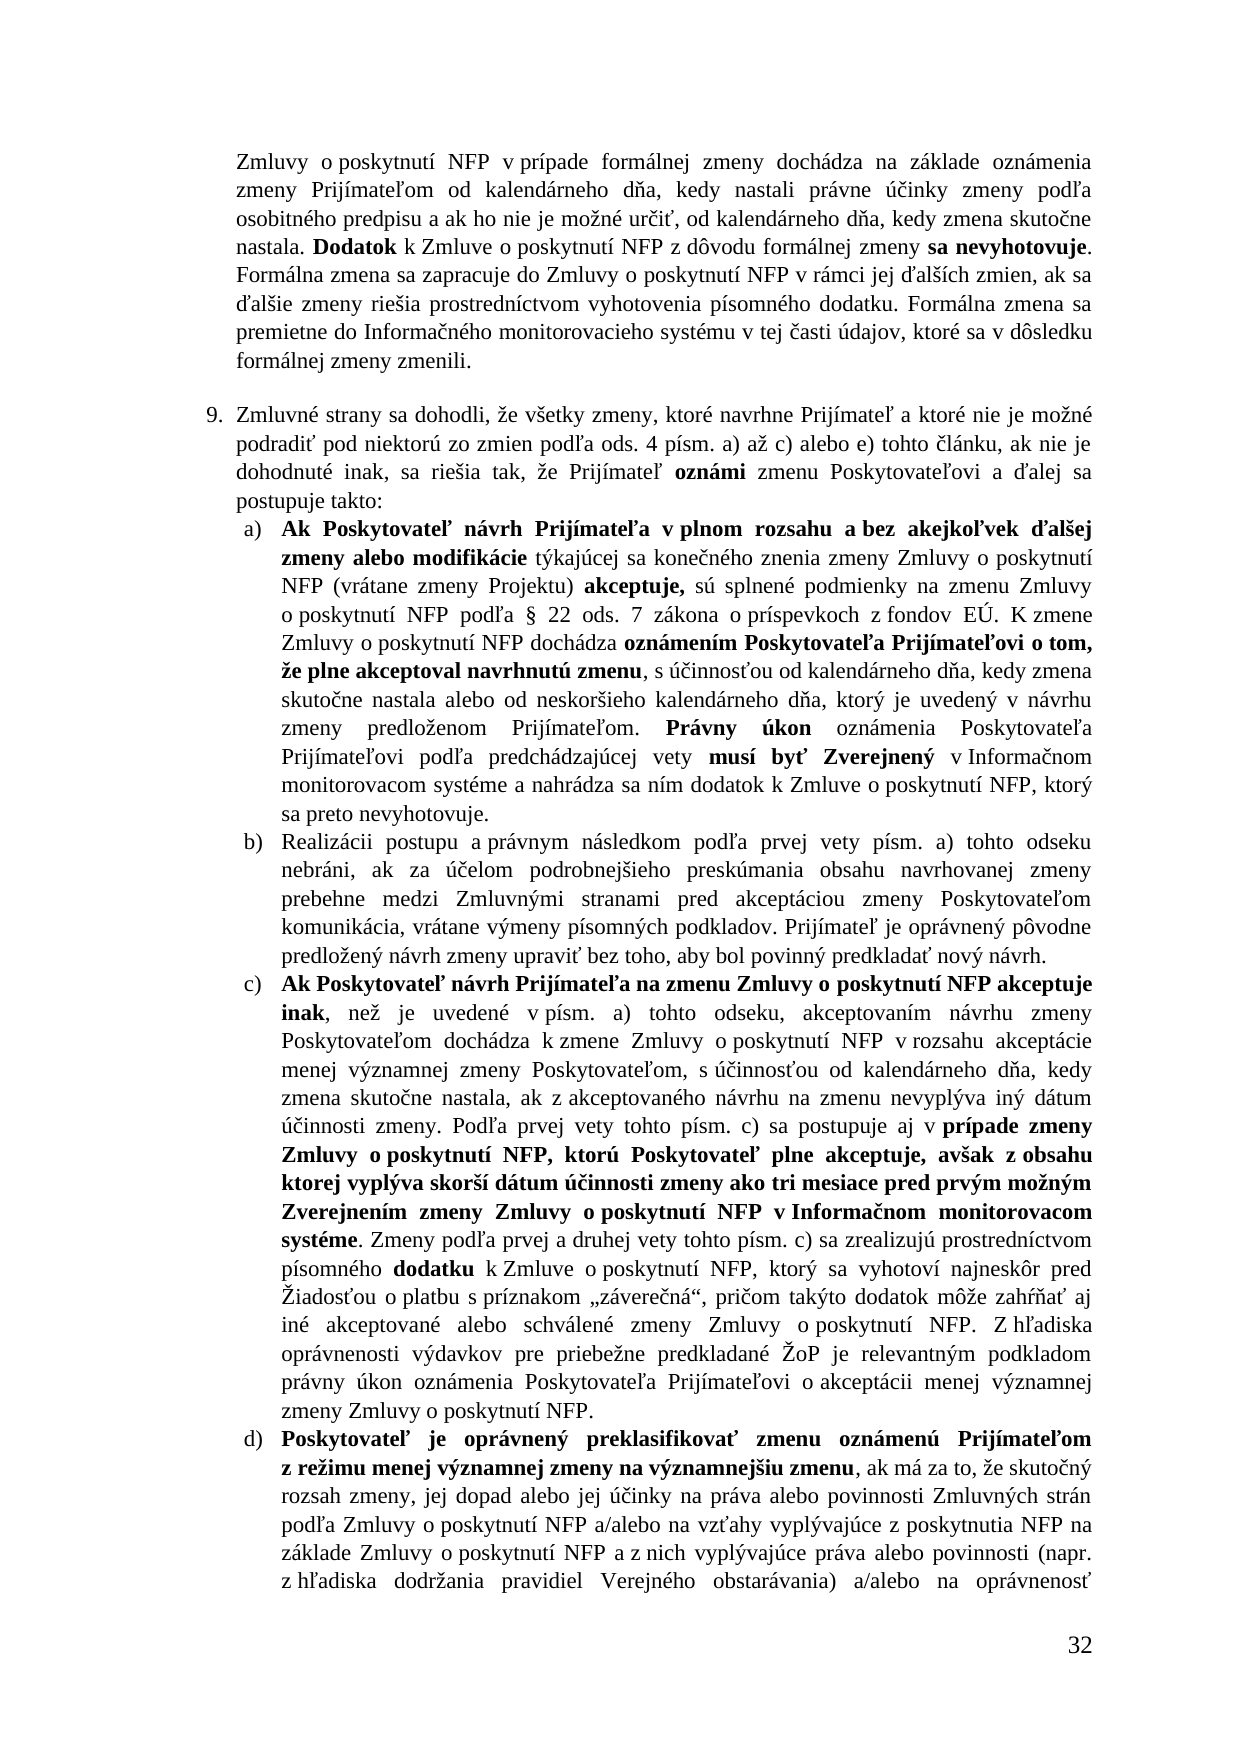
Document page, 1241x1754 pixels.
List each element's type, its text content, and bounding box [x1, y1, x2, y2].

list Ak Poskytovateľ návrh Prijímateľa v plnom rozsahu a bez akejkoľvek ďalšej zmeny alebo modifikácie týkajúcej sa konečného znenia zmeny Zmluvy o poskytnutí NFP (vrátane zmeny Projektu) akceptuje, sú splnené podmienky na zmenu Zmluvy o poskytnutí NFP podľa § 22 ods. 7 zákona o príspevkoch z fondov EÚ. K zmene Zmluvy o poskytnutí NFP dochádza oznámením Poskytovateľa Prijímateľovi o tom, že plne akceptoval navrhnutú zmenu, s účinnosťou od kalendárneho dňa, kedy zmena skutočne nastala alebo od neskoršieho kalendárneho dňa, ktorý je uvedený v návrhu zmeny predloženom Prijímateľom. Právny úkon oznámenia Poskytovateľa Prijímateľovi podľa predchádzajúcej vety musí byť Zverejnený v Informačnom monitorovacom systéme a nahrádza sa ním dodatok k Zmluve o poskytnutí NFP, ktorý sa preto nevyhotovuje. [244, 515, 1092, 826]
list Realizácii postupu a právnym následkom podľa prvej vety písm. a) tohto odseku nebráni, ak za účelom podrobnejšieho preskúmania obsahu navrhovanej zmeny prebehne medzi Zmluvnými stranami pred akceptáciou zmeny Poskytovateľom komunikácia, vrátane výmeny písomných podkladov. Prijímateľ je oprávnený pôvodne predložený návrh zmeny upraviť bez toho, aby bol povinný predkladať nový návrh. [244, 828, 1092, 968]
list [244, 1425, 1092, 1594]
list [206, 148, 1092, 373]
list Zmluvné strany sa dohodli, že všetky zmeny, ktoré navrhne Prijímateľ a ktoré nie je možné podradiť pod niektorú zo zmien podľa ods. 4 písm. a) až c) alebo e) tohto článku, ak nie je dohodnuté inak, sa riešia tak, že Prijímateľ oznámi zmenu Poskytovateľovi a ďalej sa postupuje takto: [206, 402, 1092, 513]
list Ak Poskytovateľ návrh Prijímateľa na zmenu Zmluvy o poskytnutí NFP akceptuje inak, než je uvedené v písm. a) tohto odseku, akceptovaním návrhu zmeny Poskytovateľom dochádza k zmene Zmluvy o poskytnutí NFP v rozsahu akceptácie menej významnej zmeny Poskytovateľom, s účinnosťou od kalendárneho dňa, kedy zmena skutočne nastala, ak z akceptovaného návrhu na zmenu nevyplýva iný dátum účinnosti zmeny. Podľa prvej vety tohto písm. c) sa postupuje aj v prípade zmeny Zmluvy o poskytnutí NFP, ktorú Poskytovateľ plne akceptuje, avšak z obsahu ktorej vyplýva skorší dátum účinnosti zmeny ako tri mesiace pred prvým možným Zverejnením zmeny Zmluvy o poskytnutí NFP v Informačnom monitorovacom systéme. Zmeny podľa prvej a druhej vety tohto písm. c) sa zrealizujú prostredníctvom písomného dodatku k Zmluve o poskytnutí NFP, ktorý sa vyhotoví najneskôr pred Žiadosťou o platbu s príznakom „záverečná“, pričom takýto dodatok môže zahŕňať aj iné akceptované alebo schválené zmeny Zmluvy o poskytnutí NFP. Z hľadiska oprávnenosti výdavkov pre priebežne predkladané ŽoP je relevantným podkladom právny úkon oznámenia Poskytovateľa Prijímateľovi o akceptácii menej významnej zmeny Zmluvy o poskytnutí NFP. [244, 970, 1092, 1423]
